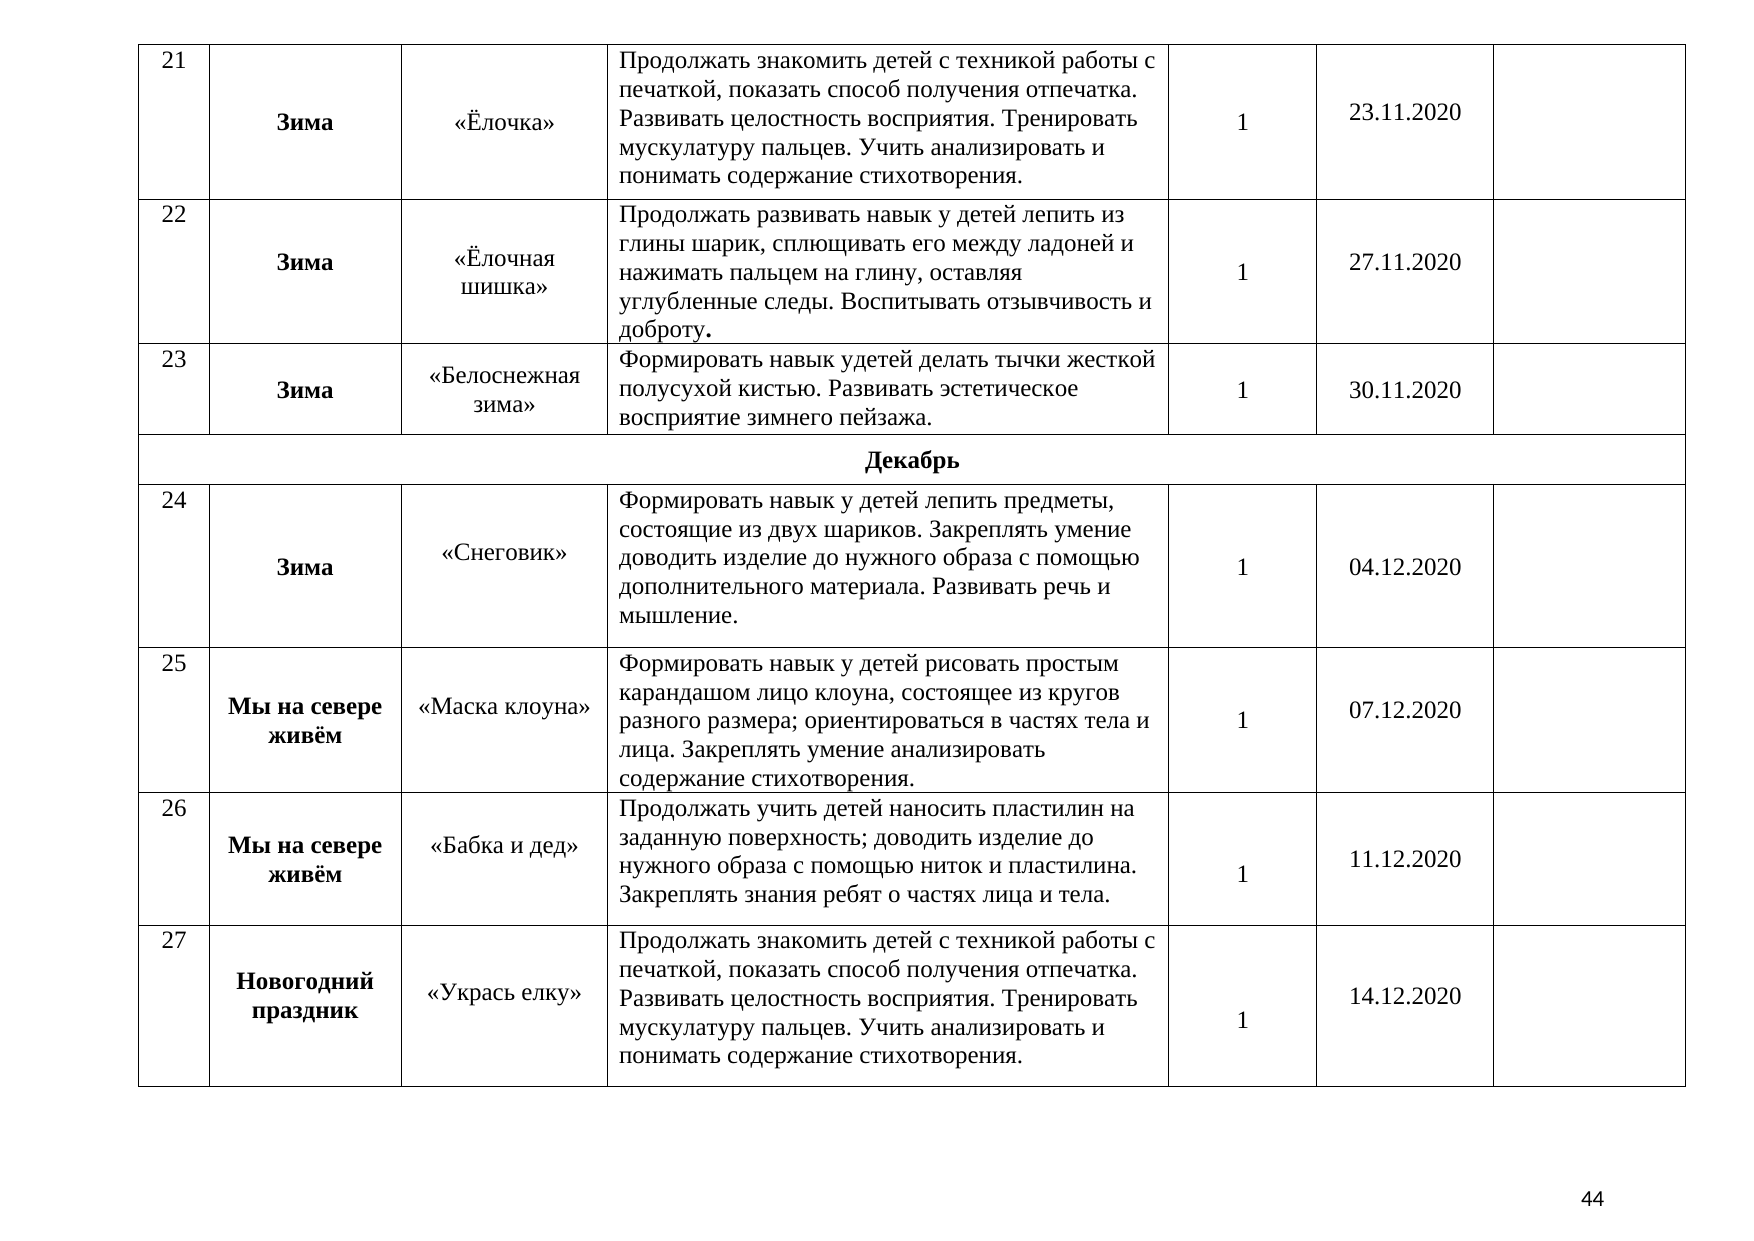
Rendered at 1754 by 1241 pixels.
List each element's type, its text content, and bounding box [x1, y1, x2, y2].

table_cell 21 [139, 45, 209, 198]
table_cell [1494, 344, 1685, 434]
table_cell «Белоснежная зима» [402, 344, 607, 434]
table_cell 23.11.2020 [1317, 45, 1493, 198]
table_cell 30.11.2020 [1317, 344, 1493, 434]
table_cell 23 [139, 344, 209, 434]
table_cell [1494, 45, 1685, 198]
table_cell «Ёлочная шишка» [402, 200, 607, 343]
table_cell Формировать навык удетей делать тычки жесткой полусухой кистью. Развивать эстетическое восприятие зимнего пейзажа. [608, 344, 1168, 434]
table_cell [1494, 485, 1685, 647]
table_cell 1 [1169, 648, 1316, 792]
table_cell 25 [139, 648, 209, 792]
table_cell 1 [1169, 485, 1316, 647]
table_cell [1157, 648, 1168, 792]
table_cell Продолжать учить детей наносить пластилин на заданную поверхность; доводить изделие до нужного образа с помощью ниток и пластилина. Закреплять знания ребят о частях лица и тела. [608, 793, 1168, 924]
table_cell «Маска клоуна» [402, 648, 607, 792]
table_cell 27.11.2020 [1317, 200, 1493, 343]
table_cell Зима [210, 485, 401, 647]
table_cell Зима [210, 45, 401, 198]
table_cell 07.12.2020 [1317, 648, 1493, 792]
table_cell 27 [139, 926, 209, 1086]
table_cell Декабрь [139, 435, 1685, 484]
table_cell «Снеговик» [402, 485, 607, 647]
table_cell [1494, 648, 1685, 792]
table_cell «Укрась елку» [402, 926, 607, 1086]
table_cell 26 [139, 793, 209, 924]
table_cell 22 [139, 200, 209, 343]
table_cell Зима [210, 200, 401, 343]
table_cell 1 [1169, 344, 1316, 434]
table_cell 11.12.2020 [1317, 793, 1493, 924]
table_cell Продолжать развивать навык у детей лепить из глины шарик, сплющивать его между ладоней и нажимать пальцем на глину, оставляя углубленные следы. Воспитывать отзывчивость и доброту. [608, 200, 1168, 343]
table_cell [1494, 793, 1685, 924]
table_cell Мы на севере живём [210, 793, 401, 924]
table_cell «Ёлочка» [402, 45, 607, 198]
table_cell Новогодний праздник [210, 926, 401, 1086]
table_cell 1 [1169, 926, 1316, 1086]
table_cell Мы на севере живём [210, 648, 401, 792]
table_cell 14.12.2020 [1317, 926, 1493, 1086]
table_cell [608, 926, 1168, 1086]
table_cell [1494, 926, 1685, 1086]
table_cell Формировать навык у детей лепить предметы, состоящие из двух шариков. Закреплять умение доводить изделие до нужного образа с помощью дополнительного материала. Развивать речь и мышление. [608, 485, 1168, 647]
table_cell Зима [210, 344, 401, 434]
table_cell «Бабка и дед» [402, 793, 607, 924]
table_cell [1494, 200, 1685, 343]
table_cell 1 [1169, 793, 1316, 924]
table_cell 1 [1169, 200, 1316, 343]
table_cell 04.12.2020 [1317, 485, 1493, 647]
table_cell 24 [139, 485, 209, 647]
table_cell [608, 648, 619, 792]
table_cell 1 [1169, 45, 1316, 198]
